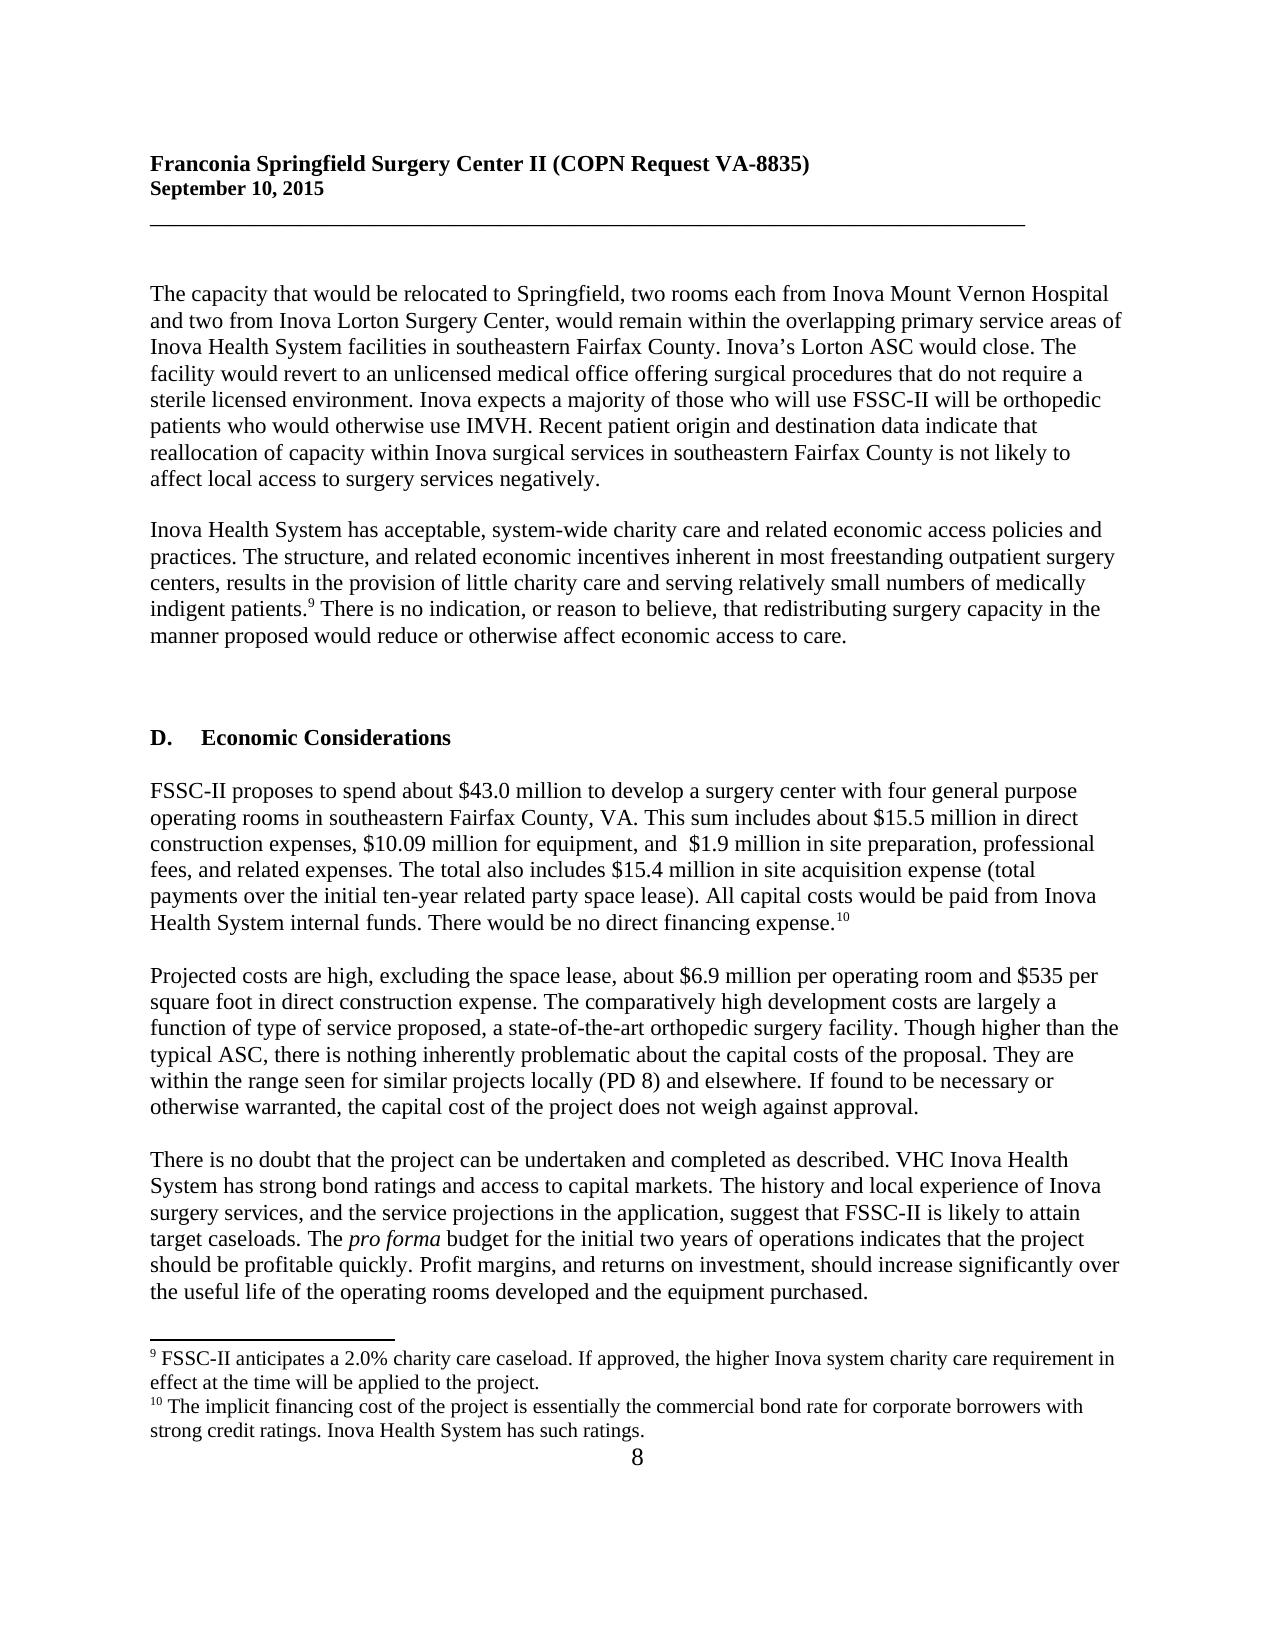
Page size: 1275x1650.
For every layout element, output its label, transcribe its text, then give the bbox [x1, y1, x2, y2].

text Projected costs are high, excluding the space lease, about $6.9 million per operating room and $535 per square foot in direct construction expense. The comparatively high development costs are largely a function of type of service proposed, a state-of-the-art orthopedic surgery facility. Though higher than the typical ASC, there is nothing inherently problematic about the capital costs of the proposal. They are within the range seen for similar projects locally (PD 8) and elsewhere. If found to be necessary or otherwise warranted, the capital cost of the project does not weigh against approval. [150, 962, 1125, 1120]
text D. Economic Considerations [150, 724, 1125, 751]
text The capacity that would be relocated to Springfield, two rooms each from Inova Mount Vernon Hospital and two from Inova Lorton Surgery Center, would remain within the overlapping primary service areas of Inova Health System facilities in southeastern Fairfax County. Inova’s Lorton ASC would close. The facility would revert to an unlicensed medical office offering surgical procedures that do not require a sterile licensed environment. Inova expects a majority of those who will use FSSC-II will be orthopedic patients who would otherwise use IMVH. Recent patient origin and destination data indicate that reallocation of capacity within Inova surgical services in southeastern Fairfax County is not likely to affect local access to surgery services negatively. [150, 281, 1125, 491]
text There is no doubt that the project can be undertaken and completed as described. VHC Inova Health System has strong bond ratings and access to capital markets. The history and local experience of Inova surgery services, and the service projections in the application, suggest that FSSC-II is likely to attain target caseloads. The pro forma budget for the initial two years of operations indicates that the project should be profitable quickly. Profit margins, and returns on investment, should increase significantly over the useful life of the operating rooms developed and the equipment purchased. [150, 1146, 1125, 1304]
text FSSC-II proposes to spend about $43.0 million to develop a surgery center with four general purpose operating rooms in southeastern Fairfax County, VA. This sum includes about $15.5 million in direct construction expenses, $10.09 million for equipment, and $1.9 million in site preparation, professional fees, and related expenses. The total also includes $15.4 million in site acquisition expense (total payments over the initial ten-year related party space lease). All capital costs would be paid from Inova Health System internal funds. There would be no direct financing expense. [150, 777, 1125, 935]
text Inova Health System has acceptable, system-wide charity care and related economic access policies and practices. The structure, and related economic incentives inherent in most freestanding outpatient surgery centers, results in the provision of little charity care and serving relatively small numbers of medically indigent patients. There is no indication, or reason to believe, that redistributing surgery capacity in the manner proposed would reduce or otherwise affect economic access to care. [150, 516, 1125, 648]
